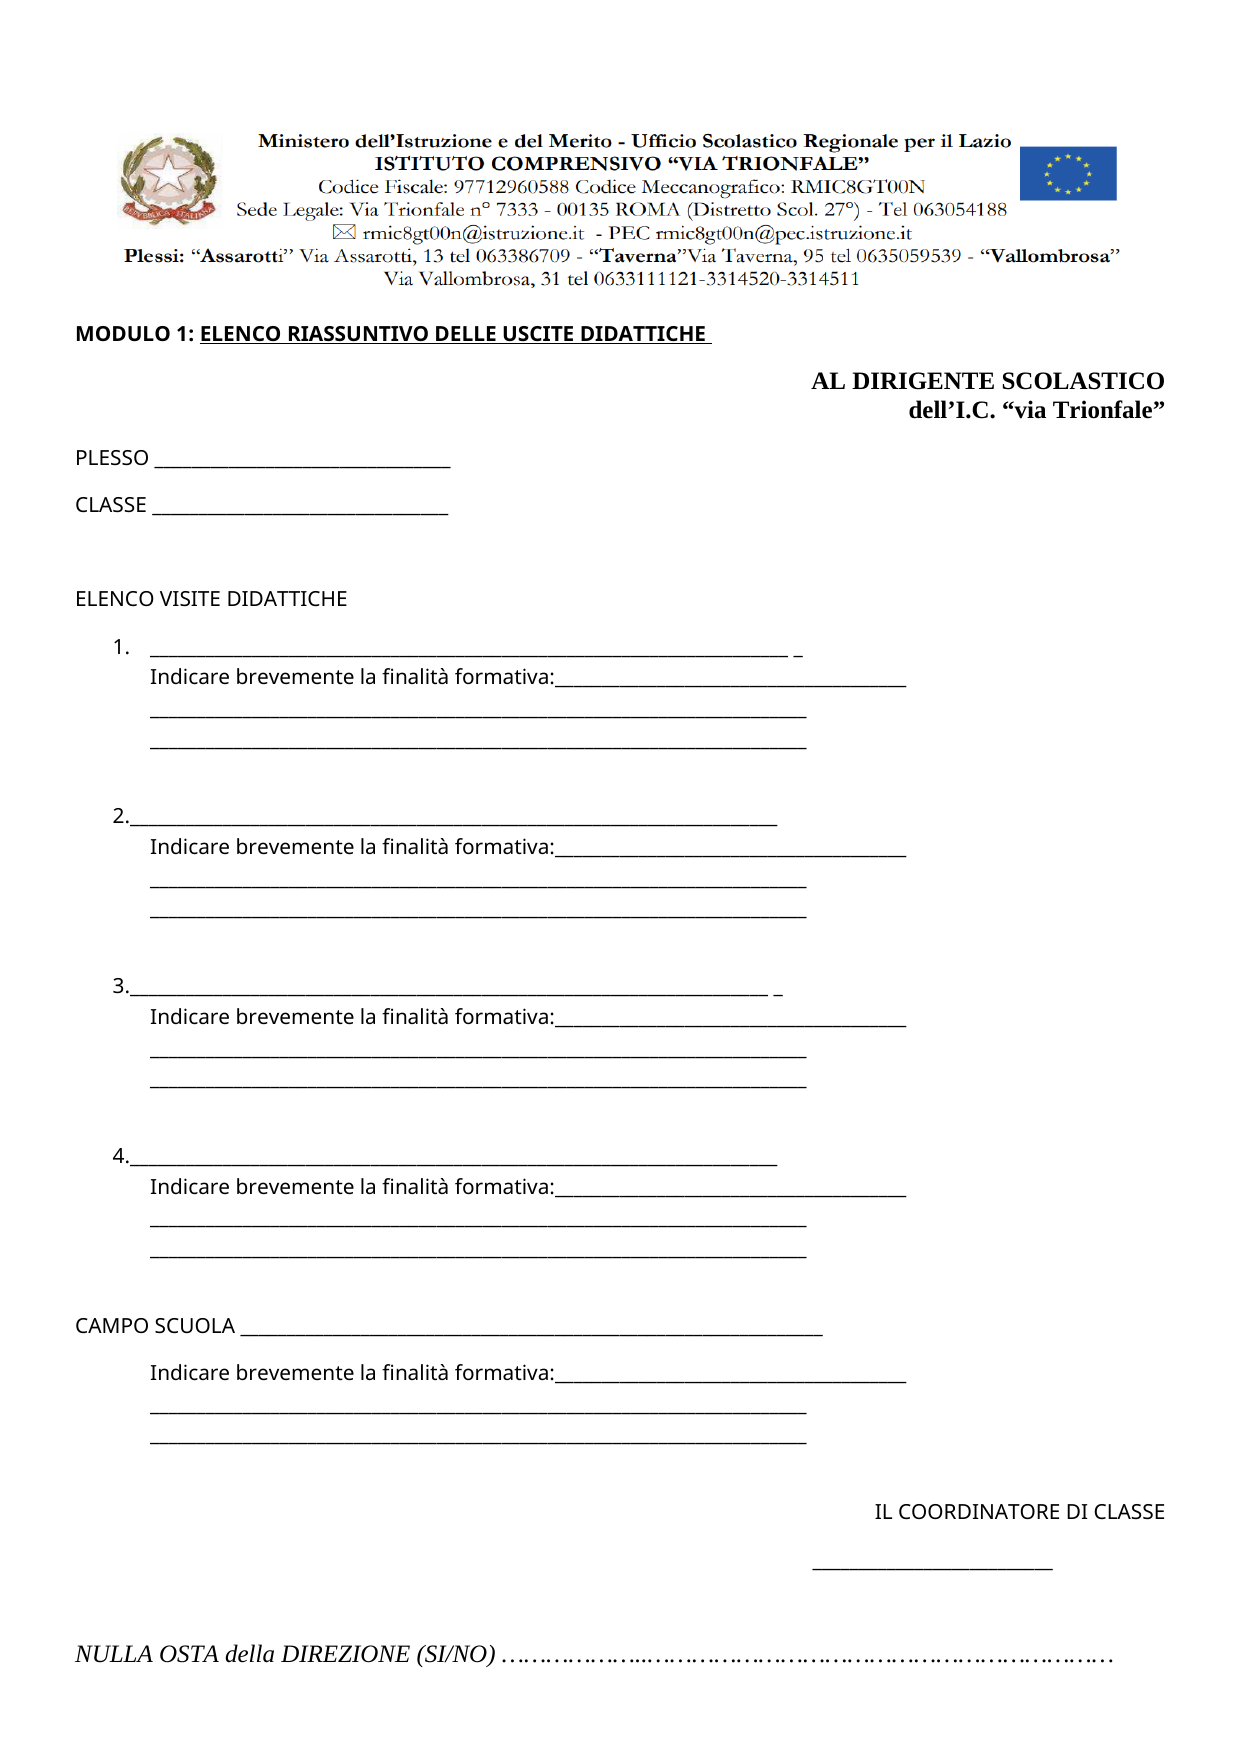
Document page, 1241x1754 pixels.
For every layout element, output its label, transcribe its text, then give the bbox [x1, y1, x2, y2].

text CAMPO SCUOLA _______________________________________________________________ [75, 1311, 1165, 1339]
text CLASSE ________________________________ [75, 490, 1165, 518]
list _______________________________________________________________________ [150, 724, 1165, 752]
list _______________________________________________________________________ [150, 1419, 1165, 1448]
text IL COORDINATORE DI CLASSE [76, 1497, 1165, 1526]
list _______________________________________________________________________ [150, 893, 1165, 922]
text MODULO 1: ELENCO RIASSUNTIVO DELLE USCITE DIDATTICHE [75, 319, 1165, 347]
text AL DIRIGENTE SCOLASTICO [75, 366, 1165, 395]
text dell’I.C. “via Trionfale” [75, 395, 1165, 424]
list _______________________________________________________________________ [150, 1233, 1165, 1262]
text ELENCO VISITE DIDATTICHE [75, 584, 1165, 613]
list Indicare brevemente la finalità formativa:______________________________________ _______________________________________________________________________ [150, 1002, 1165, 1061]
text NULLA OSTA della DIREZIONE (SI/NO) ………………..……………………………………………………… [75, 1639, 1165, 1668]
list _______________________________________________________________________ [150, 1063, 1165, 1092]
text PLESSO ________________________________ [75, 443, 1165, 471]
list Indicare brevemente la finalità formativa:______________________________________ _______________________________________________________________________ [150, 832, 1165, 891]
list _____________________________________________________________________ _ [112, 632, 1165, 660]
list Indicare brevemente la finalità formativa:______________________________________ _______________________________________________________________________ [150, 1358, 1165, 1417]
text 2.______________________________________________________________________ [112, 802, 1165, 830]
text 3._____________________________________________________________________ _ [112, 971, 1165, 1000]
text 4.______________________________________________________________________ [112, 1141, 1165, 1170]
picture [94, 122, 1146, 301]
text __________________________ [75, 1545, 1165, 1573]
list Indicare brevemente la finalità formativa:______________________________________ _______________________________________________________________________ [150, 1172, 1165, 1231]
list Indicare brevemente la finalità formativa:______________________________________ _______________________________________________________________________ [150, 662, 1165, 722]
